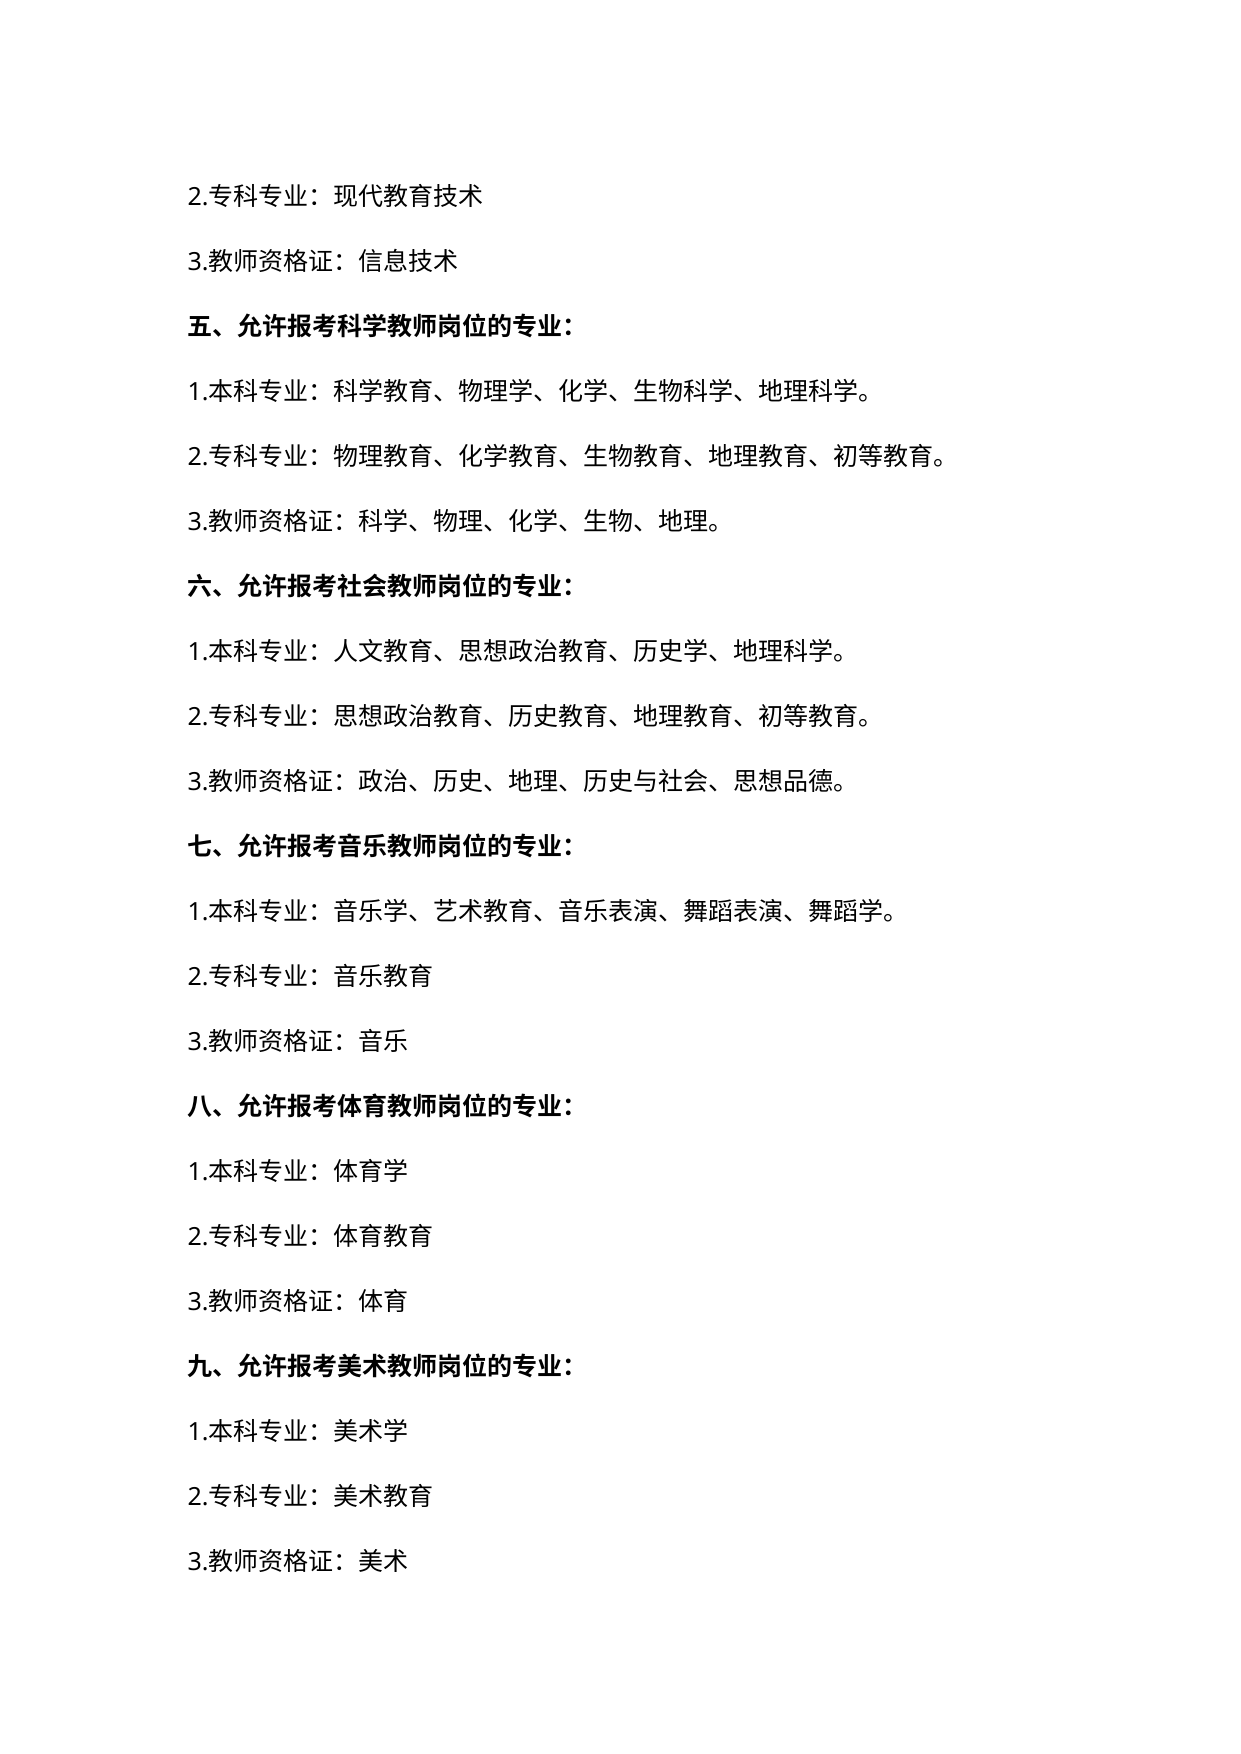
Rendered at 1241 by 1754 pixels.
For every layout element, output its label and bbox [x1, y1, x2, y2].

text [187, 162, 1053, 1592]
